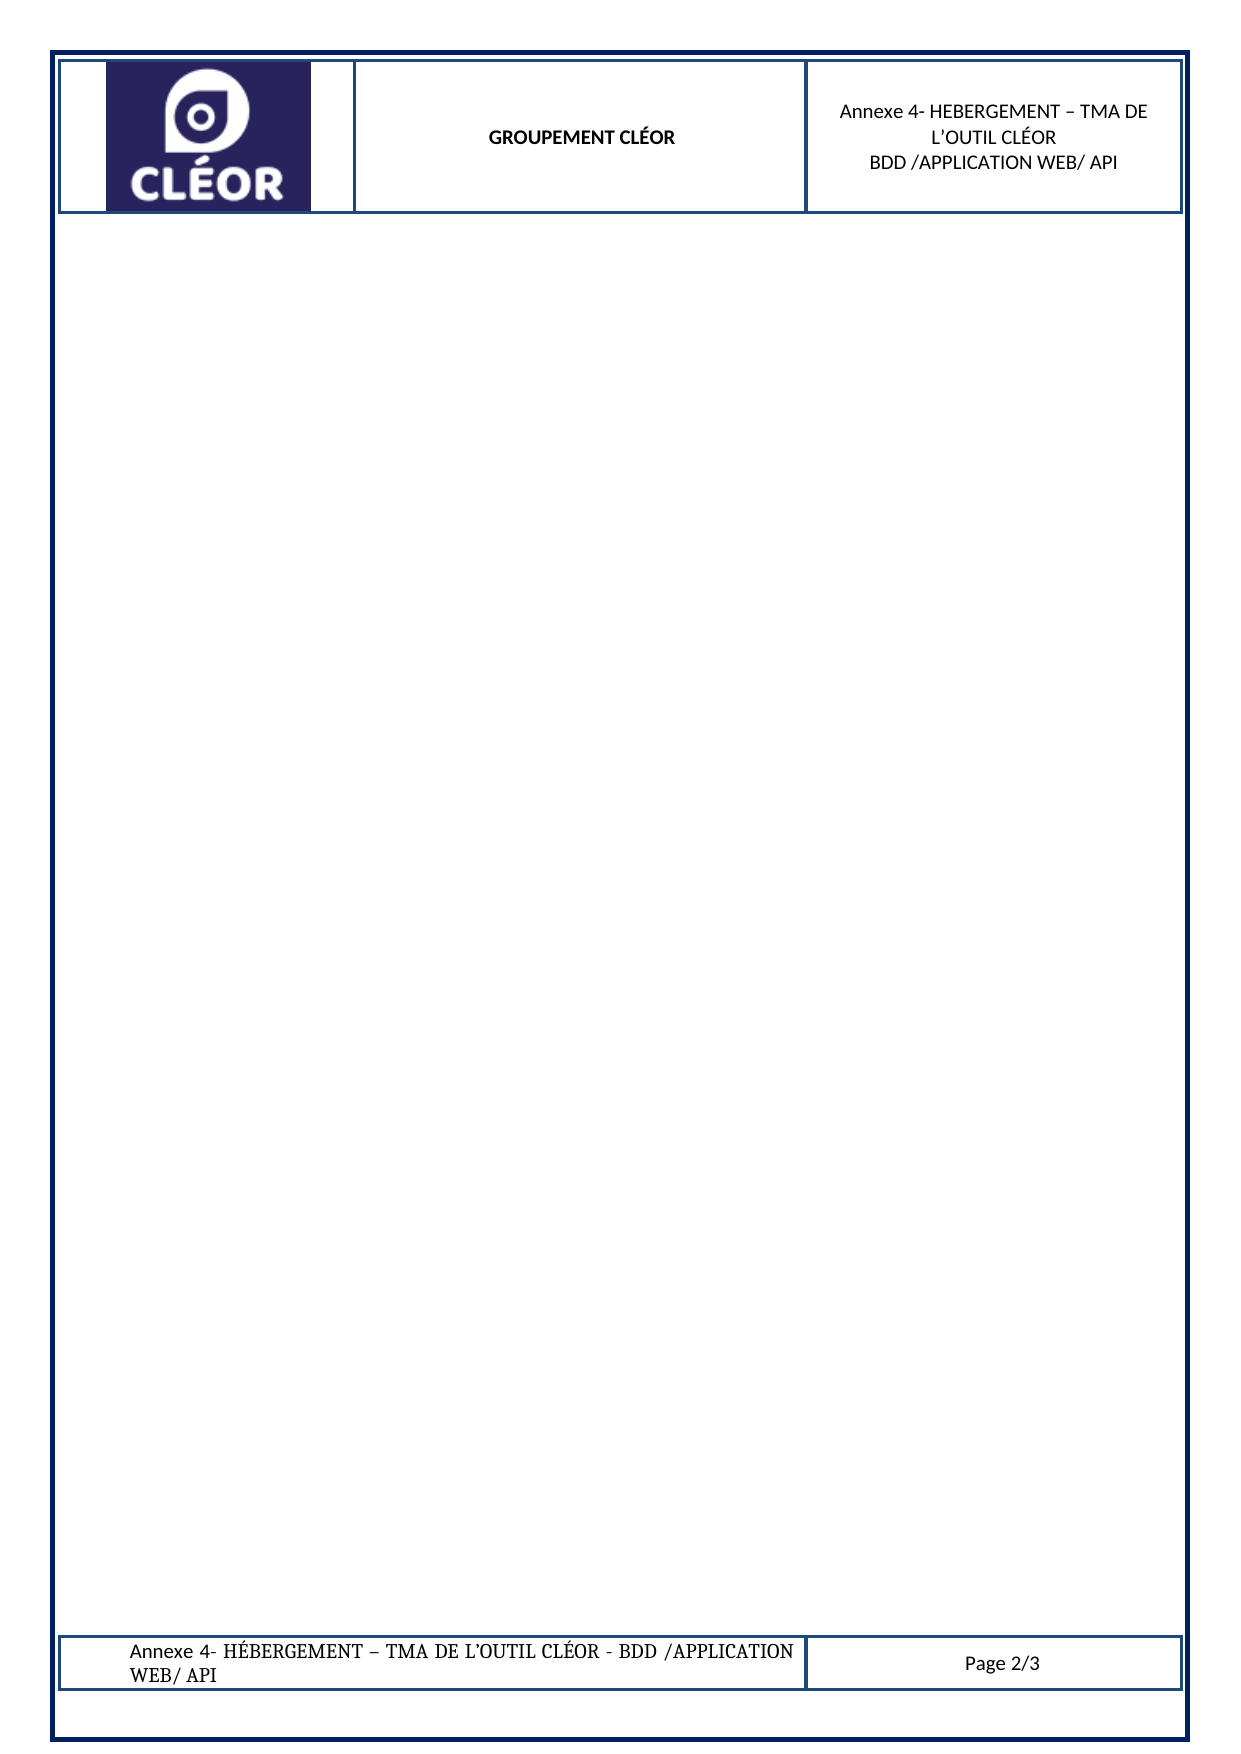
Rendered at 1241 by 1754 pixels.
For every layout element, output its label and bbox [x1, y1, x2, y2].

picture [106, 62, 311, 211]
